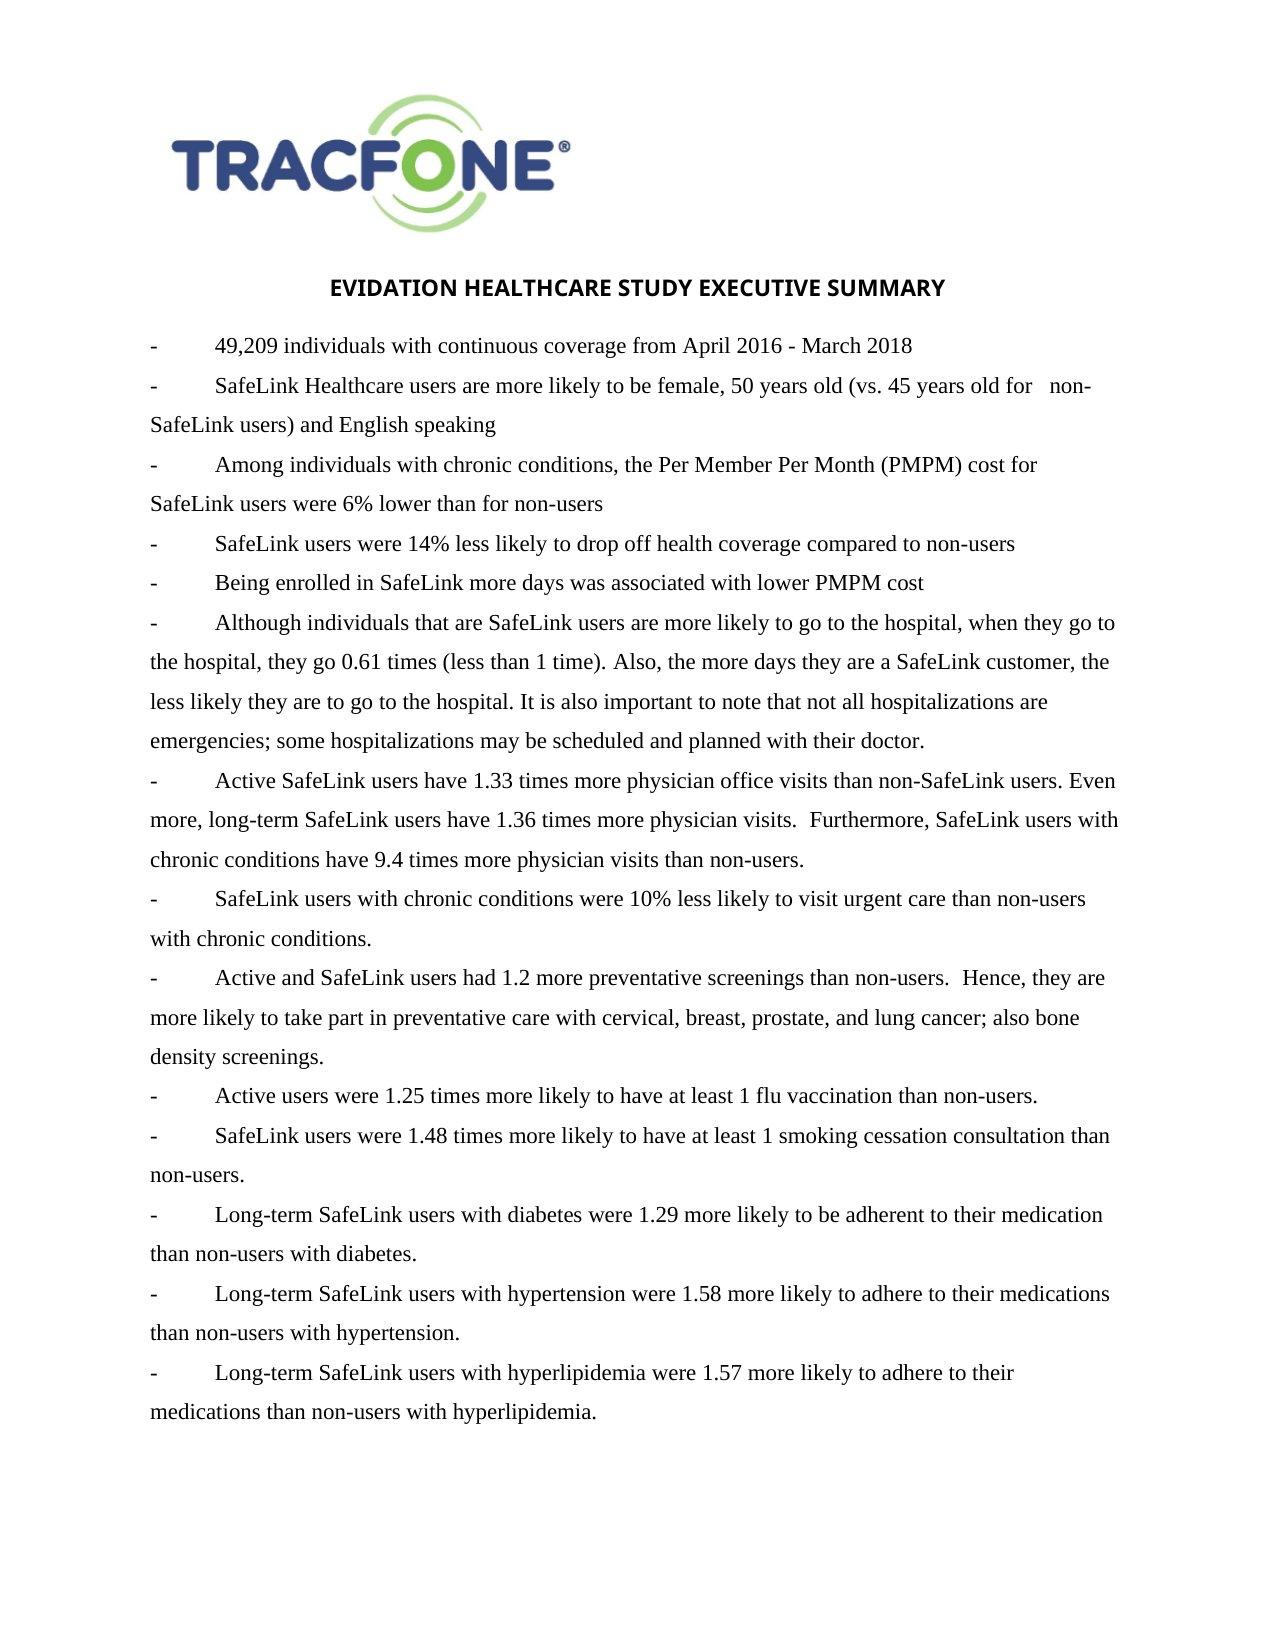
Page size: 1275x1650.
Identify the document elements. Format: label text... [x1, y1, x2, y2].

list - SafeLink Healthcare users are more likely to be female, 50 years old (vs. 45 years old for non-SafeLink users) and English speaking [150, 372, 1125, 438]
picture [150, 75, 591, 272]
list - Among individuals with chronic conditions, the Per Member Per Month (PMPM) cost for SafeLink users were 6% lower than for non-users [150, 451, 1125, 517]
list - SafeLink users with chronic conditions were 10% less likely to visit urgent care than non-users with chronic conditions. [150, 885, 1125, 951]
list - Long-term SafeLink users with hypertension were 1.58 more likely to adhere to their medications than non-users with hypertension. [150, 1280, 1125, 1346]
list - Active users were 1.25 times more likely to have at least 1 flu vaccination than non-users. [150, 1083, 1125, 1109]
list - Although individuals that are SafeLink users are more likely to go to the hospital, when they go to the hospital, they go 0.61 times (less than 1 time). Also, the more days they are a SafeLink customer, the less likely they are to go to the hospital. It is also important to note that not all hospitalizations are emergencies; some hospitalizations may be scheduled and planned with their doctor. [150, 609, 1125, 754]
list - Long-term SafeLink users with hyperlipidemia were 1.57 more likely to adhere to their medications than non-users with hyperlipidemia. [150, 1359, 1125, 1425]
list - SafeLink users were 1.48 times more likely to have at least 1 smoking cessation consultation than non-users. [150, 1122, 1125, 1188]
text EVIDATION HEALTHCARE STUDY EXECUTIVE SUMMARY [150, 272, 1125, 303]
list - SafeLink users were 14% less likely to drop off health coverage compared to non-users [150, 530, 1125, 556]
list - Long-term SafeLink users with diabetes were 1.29 more likely to be adherent to their medication than non-users with diabetes. [150, 1201, 1125, 1267]
list - Being enrolled in SafeLink more days was associated with lower PMPM cost [150, 569, 1125, 596]
list - Active and SafeLink users had 1.2 more preventative screenings than non-users. Hence, they are more likely to take part in preventative care with cervical, breast, prostate, and lung cancer; also bone density screenings. [150, 964, 1125, 1069]
list - Active SafeLink users have 1.33 times more physician office visits than non-SafeLink users. Even more, long-term SafeLink users have 1.36 times more physician visits. Furthermore, SafeLink users with chronic conditions have 9.4 times more physician visits than non-users. [150, 767, 1125, 872]
list - 49,209 individuals with continuous coverage from April 2016 - March 2018 [150, 332, 1125, 359]
